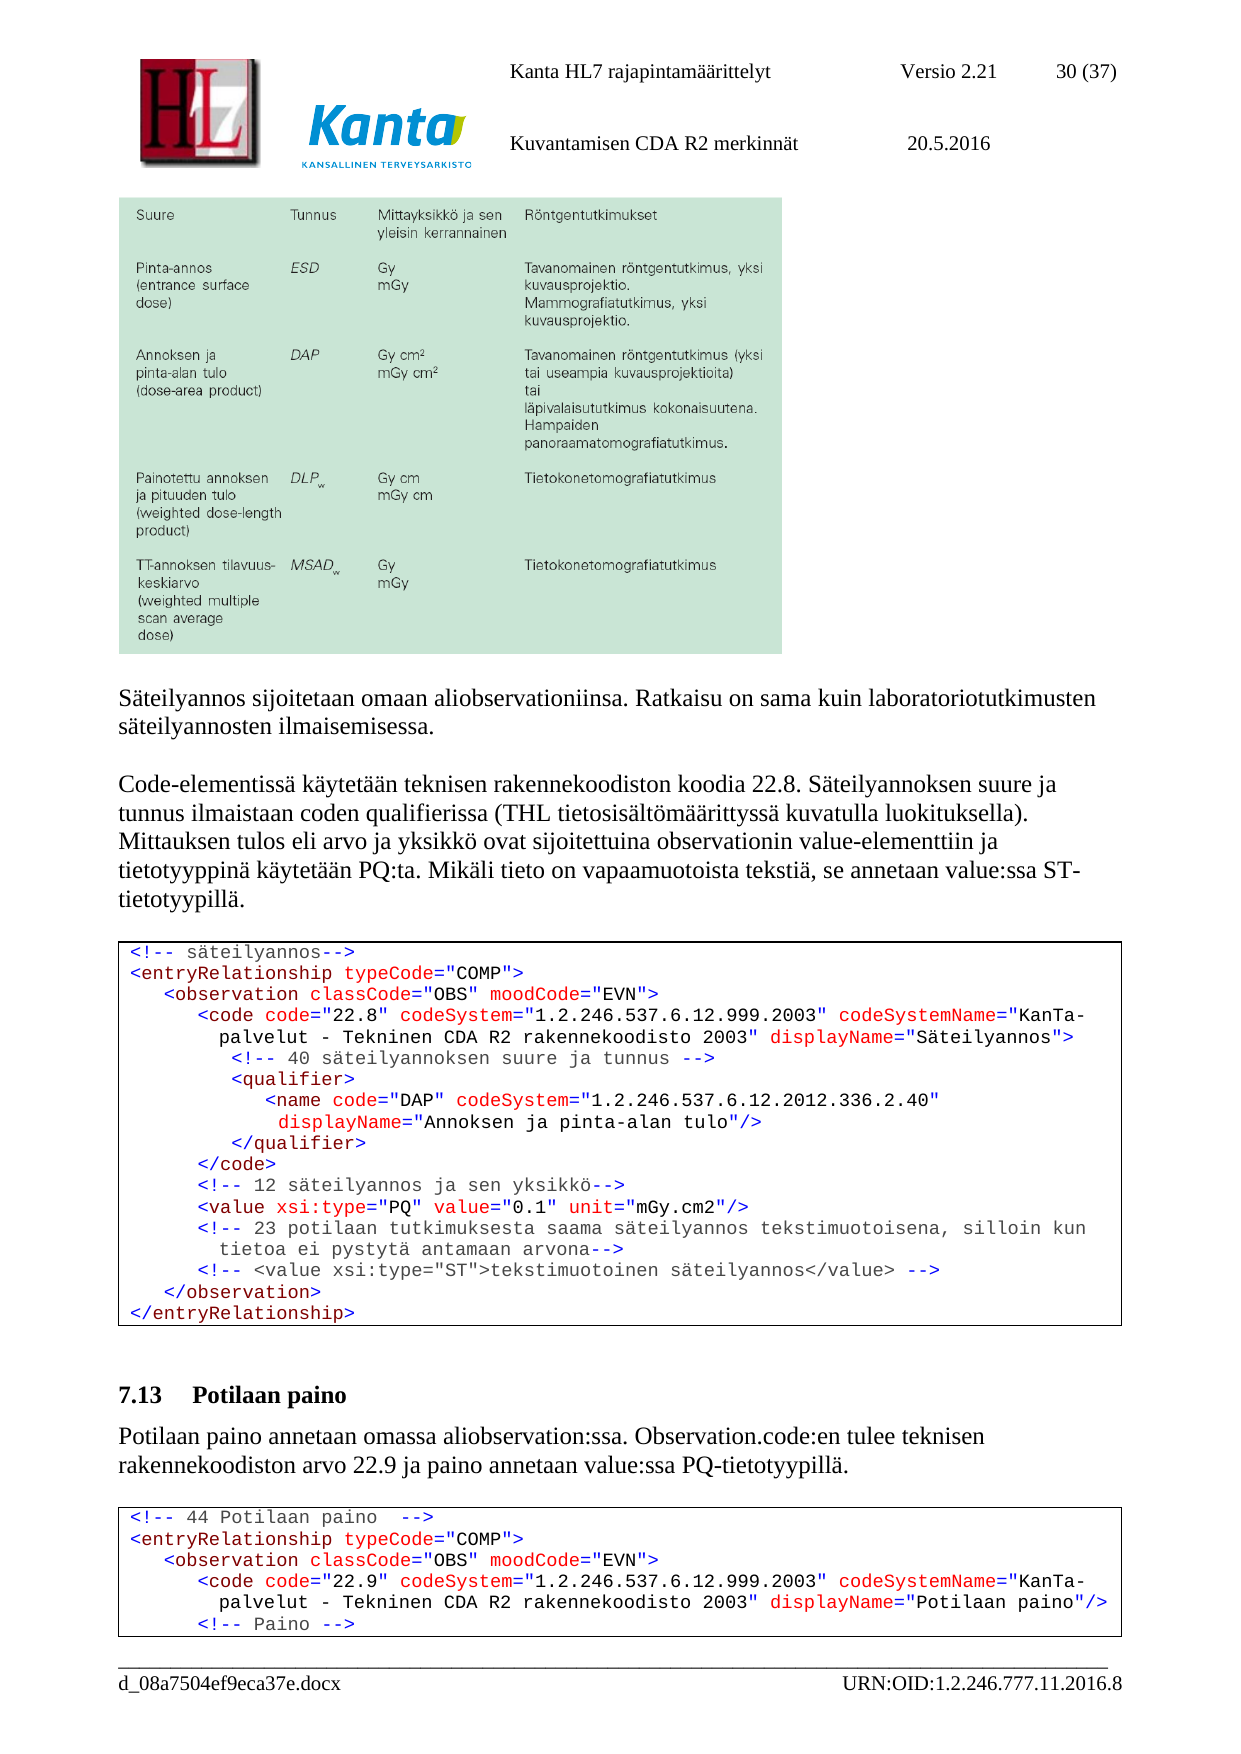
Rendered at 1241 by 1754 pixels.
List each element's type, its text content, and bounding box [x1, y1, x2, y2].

table_header <!-- säteilyannos--> <entryRelationship typeCode="COMP"> <observation classCode="OBS" moodCode="EVN"> <code code="22.8" codeSystem="1.2.246.537.6.12.999.2003" codeSystemName="KanTa-palvelut - Tekninen CDA R2 rakennekoodisto 2003" displayName="Säteilyannos"> <!-- 40 säteilyannoksen suure ja tunnus --> <qualifier> <name code="DAP" codeSystem="1.2.246.537.6.12.2012.336.2.40" displayName="Annoksen ja pinta-alan tulo"/> </qualifier> </code> <!-- 12 säteilyannos ja sen yksikkö--> <value xsi:type="PQ" value="0.1" unit="mGy.cm2"/> <!-- 23 potilaan tutkimuksesta saama säteilyannos tekstimuotoisena, silloin kun tietoa ei pystytä antamaan arvona--> <!-- <value xsi:type="ST">tekstimuotoinen säteilyannos</value> --> </observation> </entryRelationship> [119, 943, 1121, 1325]
subtitle Potilaan paino [118, 1380, 1122, 1408]
text Code-elementissä käytetään teknisen rakennekoodiston koodia 22.8. Säteilyannoksen suure ja tunnus ilmaistaan coden qualifierissa (THL tietosisältömäärittyssä kuvatulla luokituksella). Mittauksen tulos eli arvo ja yksikkö ovat sijoitettuina observationin value-elementtiin ja tietotyyppinä käytetään PQ:ta. Mikäli tieto on vapaamuotoista tekstiä, se annetaan value:ssa ST-tietotyypillä. [118, 769, 1122, 941]
text Potilaan paino annetaan omassa aliobservation:ssa. Observation.code:en tulee teknisen rakennekoodiston arvo 22.9 ja paino annetaan value:ssa PQ-tietotyypillä. [849, 1421, 1122, 1478]
text Säteilyannos sijoitetaan omaan aliobservationiinsa. Ratkaisu on sama kuin laboratoriotutkimusten säteilyannosten ilmaisemisessa. [118, 683, 1122, 740]
picture [140, 59, 262, 168]
picture [118, 196, 784, 654]
picture [323, 105, 335, 119]
picture [302, 105, 472, 168]
